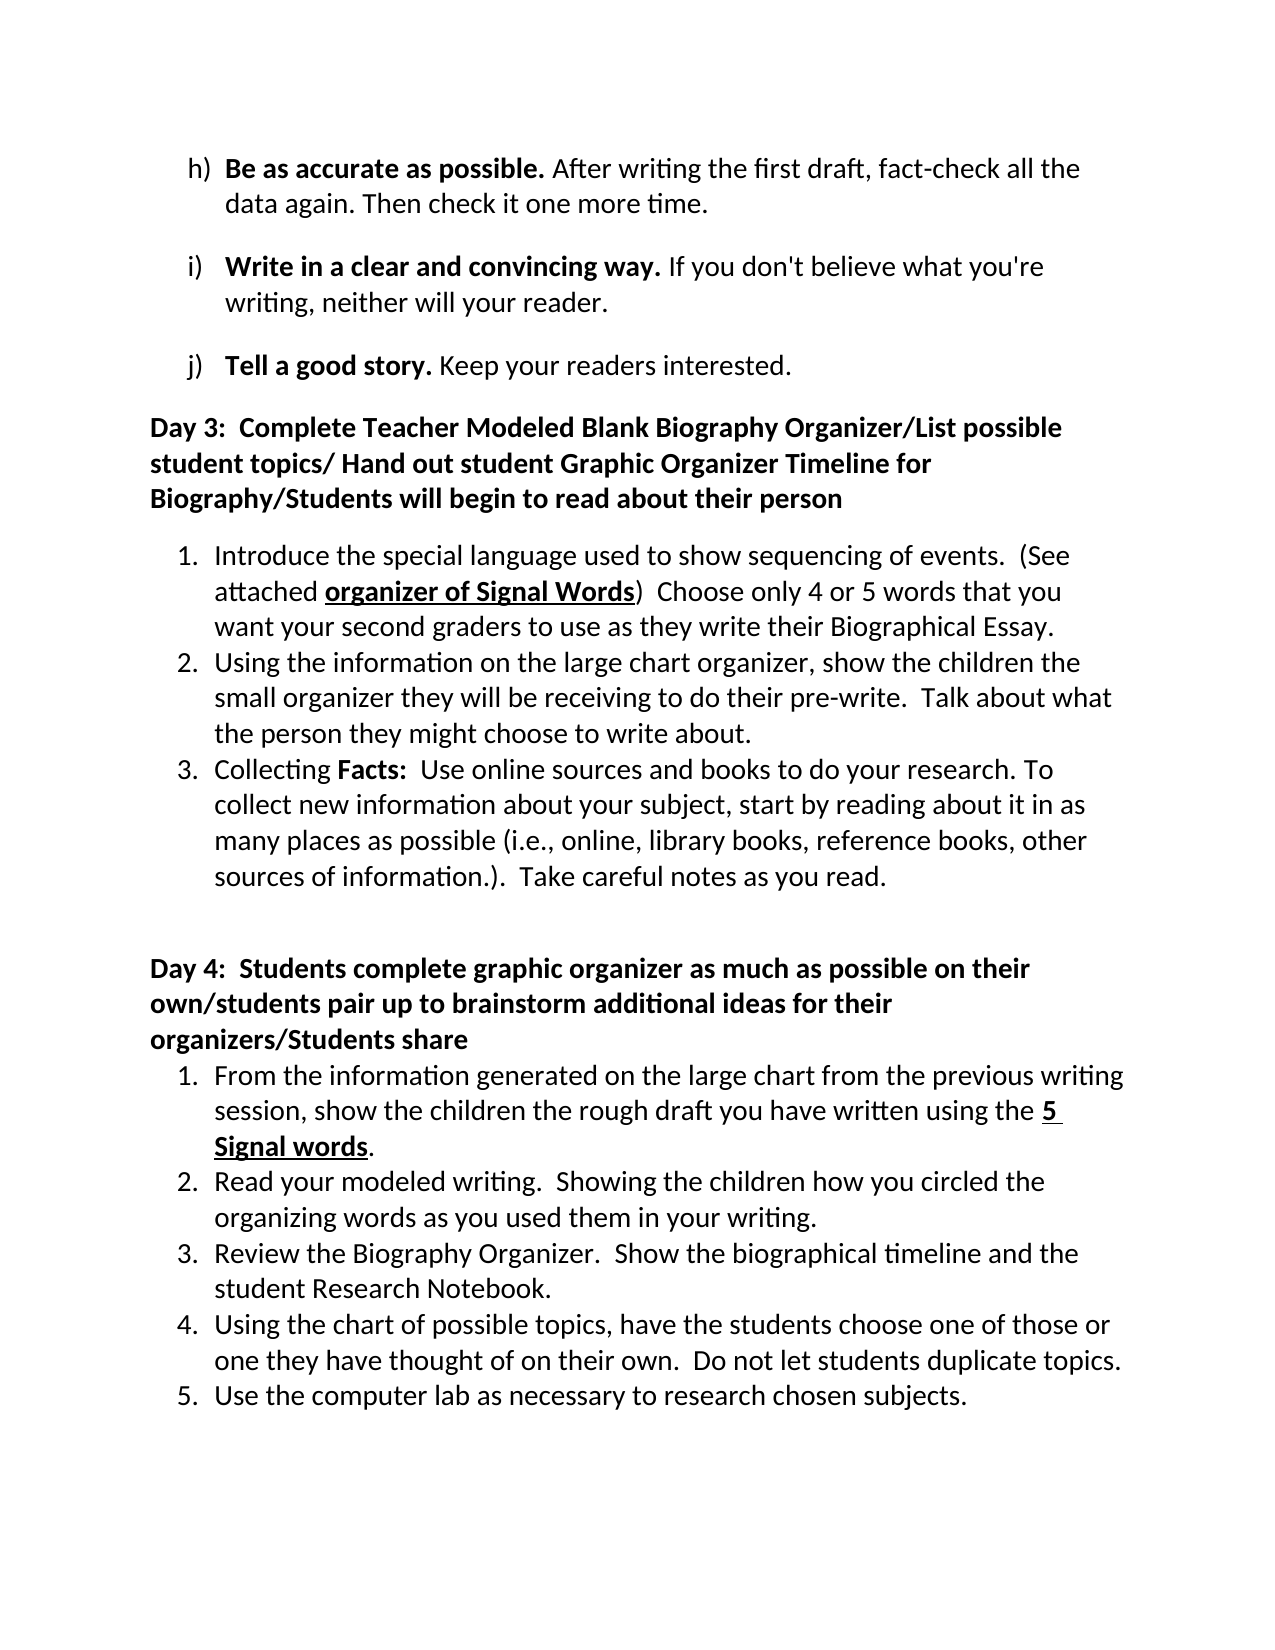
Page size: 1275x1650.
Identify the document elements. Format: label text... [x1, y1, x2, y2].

list Collecting Facts: Use online sources and books to do your research. To collect new information about your subject, start by reading about it in as many places as possible (i.e., online, library books, reference books, other sources of information.). Take careful notes as you read. [177, 751, 1125, 893]
subtitle Day 4: Students complete graphic organizer as much as possible on their own/students pair up to brainstorm additional ideas for their organizers/Students share [150, 950, 1125, 1057]
list Write in a clear and convincing way. If you don't believe what you're writing, neither will your reader. [187, 248, 1125, 319]
list Tell a good story. Keep your readers interested. [187, 347, 1125, 382]
list Using the information on the large chart organizer, show the children the small organizer they will be receiving to do their pre-write. Talk about what the person they might choose to write about. [177, 644, 1125, 751]
list Review the Biography Organizer. Show the biographical timeline and the student Research Notebook. [177, 1235, 1125, 1306]
list Introduce the special language used to show sequencing of events. (See attached organizer of Signal Words) Choose only 4 or 5 words that you want your second graders to use as they write their Biographical Essay. [177, 537, 1125, 644]
list Read your modeled writing. Showing the children how you circled the organizing words as you used them in your writing. [177, 1163, 1125, 1235]
list Using the chart of possible topics, have the students choose one of those or one they have thought of on their own. Do not let students duplicate topics. [177, 1306, 1125, 1377]
list Use the computer lab as necessary to research chosen subjects. [177, 1377, 1125, 1413]
list From the information generated on the large chart from the previous writing session, show the children the rough draft you have written using the 5 Signal words. [177, 1057, 1125, 1163]
list Be as accurate as possible. After writing the first draft, fact-check all the data again. Then check it one more time. [187, 150, 1125, 221]
text Day 3: Complete Teacher Modeled Blank Biography Organizer/List possible student topics/ Hand out student Graphic Organizer Timeline for Biography/Students will begin to read about their person [150, 409, 1125, 516]
